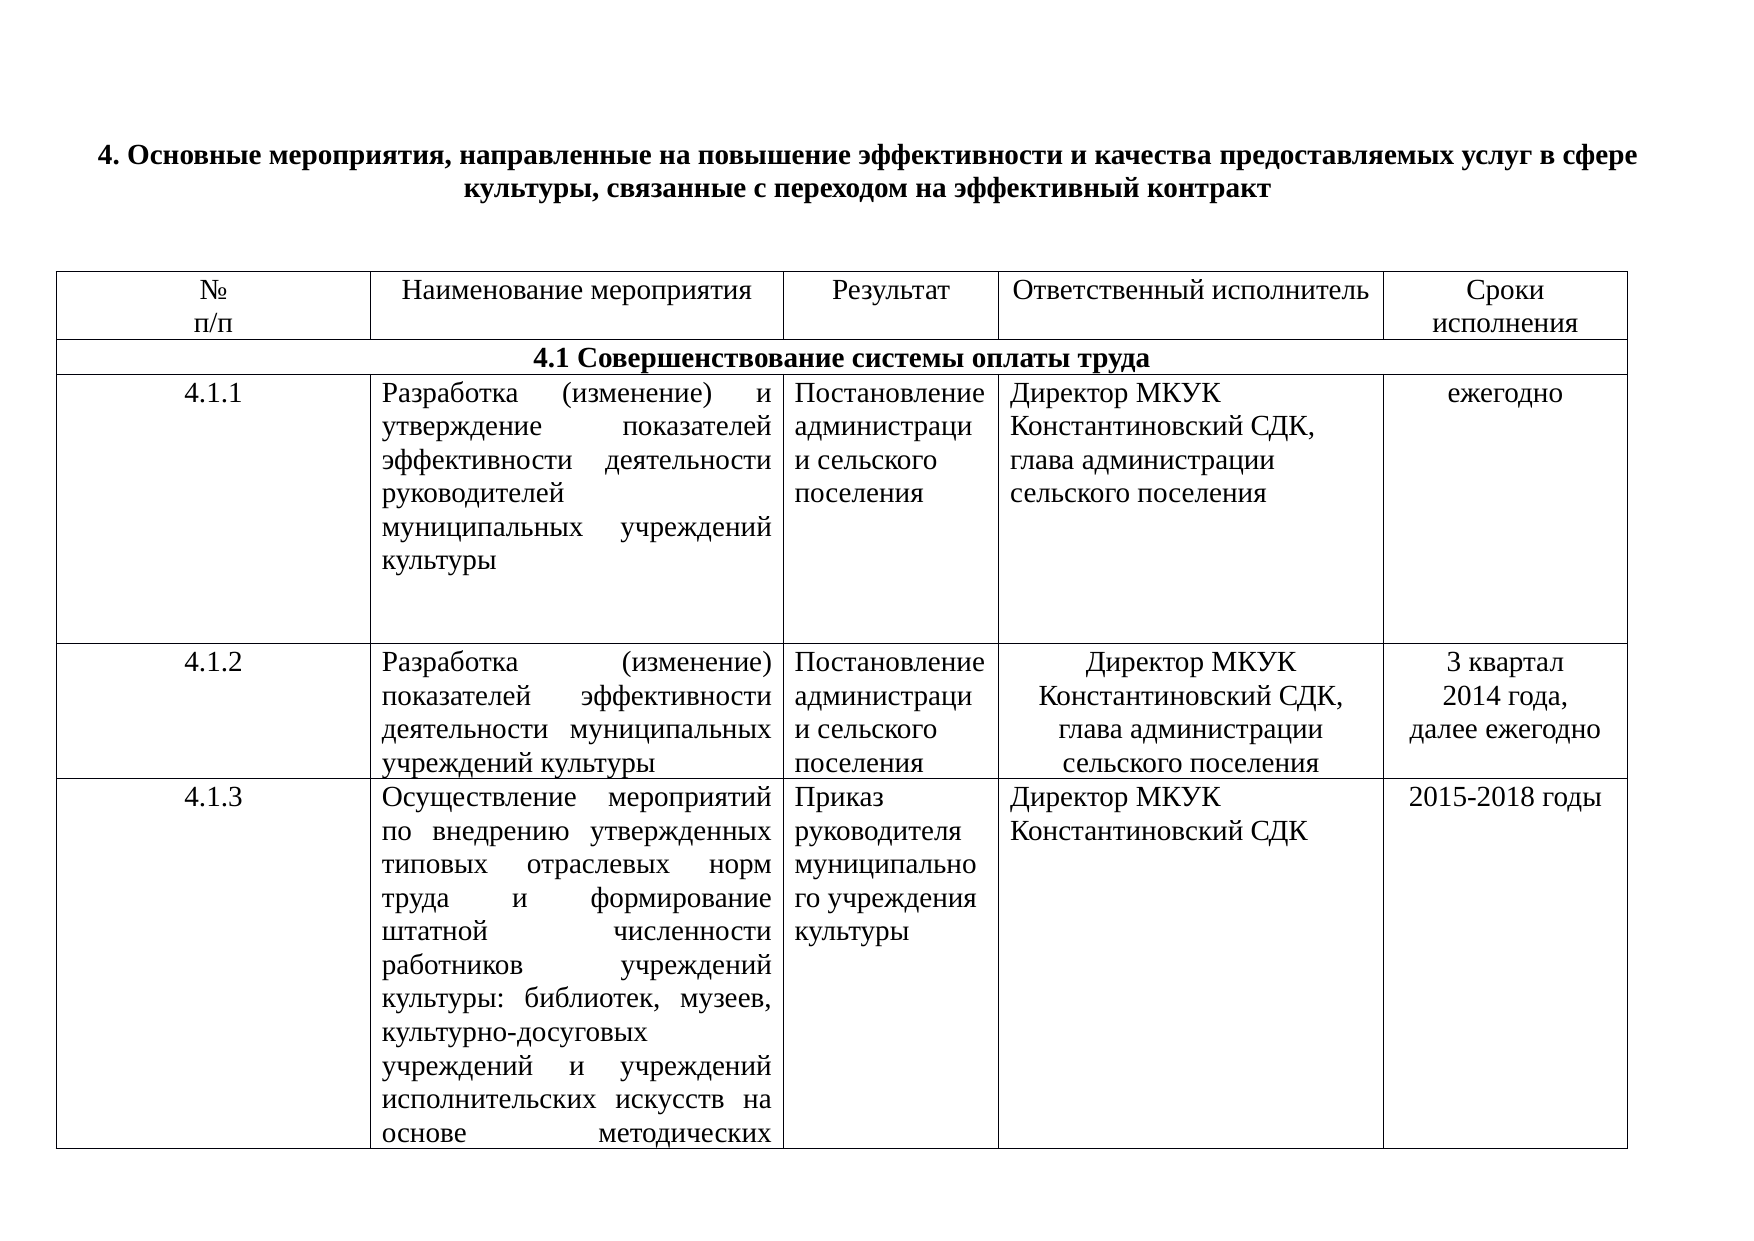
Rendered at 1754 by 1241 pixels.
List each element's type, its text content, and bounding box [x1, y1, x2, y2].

table_cell 4.1 Совершенствование системы оплаты труда [57, 340, 1627, 374]
table_cell 2015-2018 годы [1384, 779, 1627, 1148]
table_cell Постановление администрации сельского поселения [784, 375, 998, 643]
table_cell Директор МКУК Константиновский СДК, глава администрации сельского поселения [999, 375, 1383, 643]
table_header Результат [784, 272, 998, 339]
table_cell Директор МКУК Константиновский СДК, глава администрации сельского поселения [999, 644, 1383, 778]
text 4. Основные мероприятия, направленные на повышение эффективности и качества предоставляемых услуг в сфере культуры, связанные с переходом на эффективный контракт [56, 137, 1679, 204]
table_cell Разработка (изменение) показателей эффективности деятельности муниципальных учреждений культуры [371, 644, 783, 778]
table_cell 3 квартал 2014 года, далее ежегодно [1384, 644, 1627, 778]
table_cell ежегодно [1384, 375, 1627, 643]
table_header Сроки исполнения [1384, 272, 1627, 339]
table_cell 4.1.1 [57, 375, 370, 643]
table_header Наименование мероприятия [371, 272, 783, 339]
table_cell 4.1.3 [57, 779, 370, 1148]
table_cell Директор МКУК Константиновский СДК [999, 779, 1383, 1148]
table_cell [784, 779, 998, 1148]
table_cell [371, 779, 783, 1148]
table_header № п/п [57, 272, 370, 339]
table_cell 4.1.2 [57, 644, 370, 778]
table_cell Разработка (изменение) и утверждение показателей эффективности деятельности руководителей муниципальных учреждений культуры [371, 375, 783, 643]
table_header Ответственный исполнитель [999, 272, 1383, 339]
table_cell Постановление администрации сельского поселения [784, 644, 998, 778]
